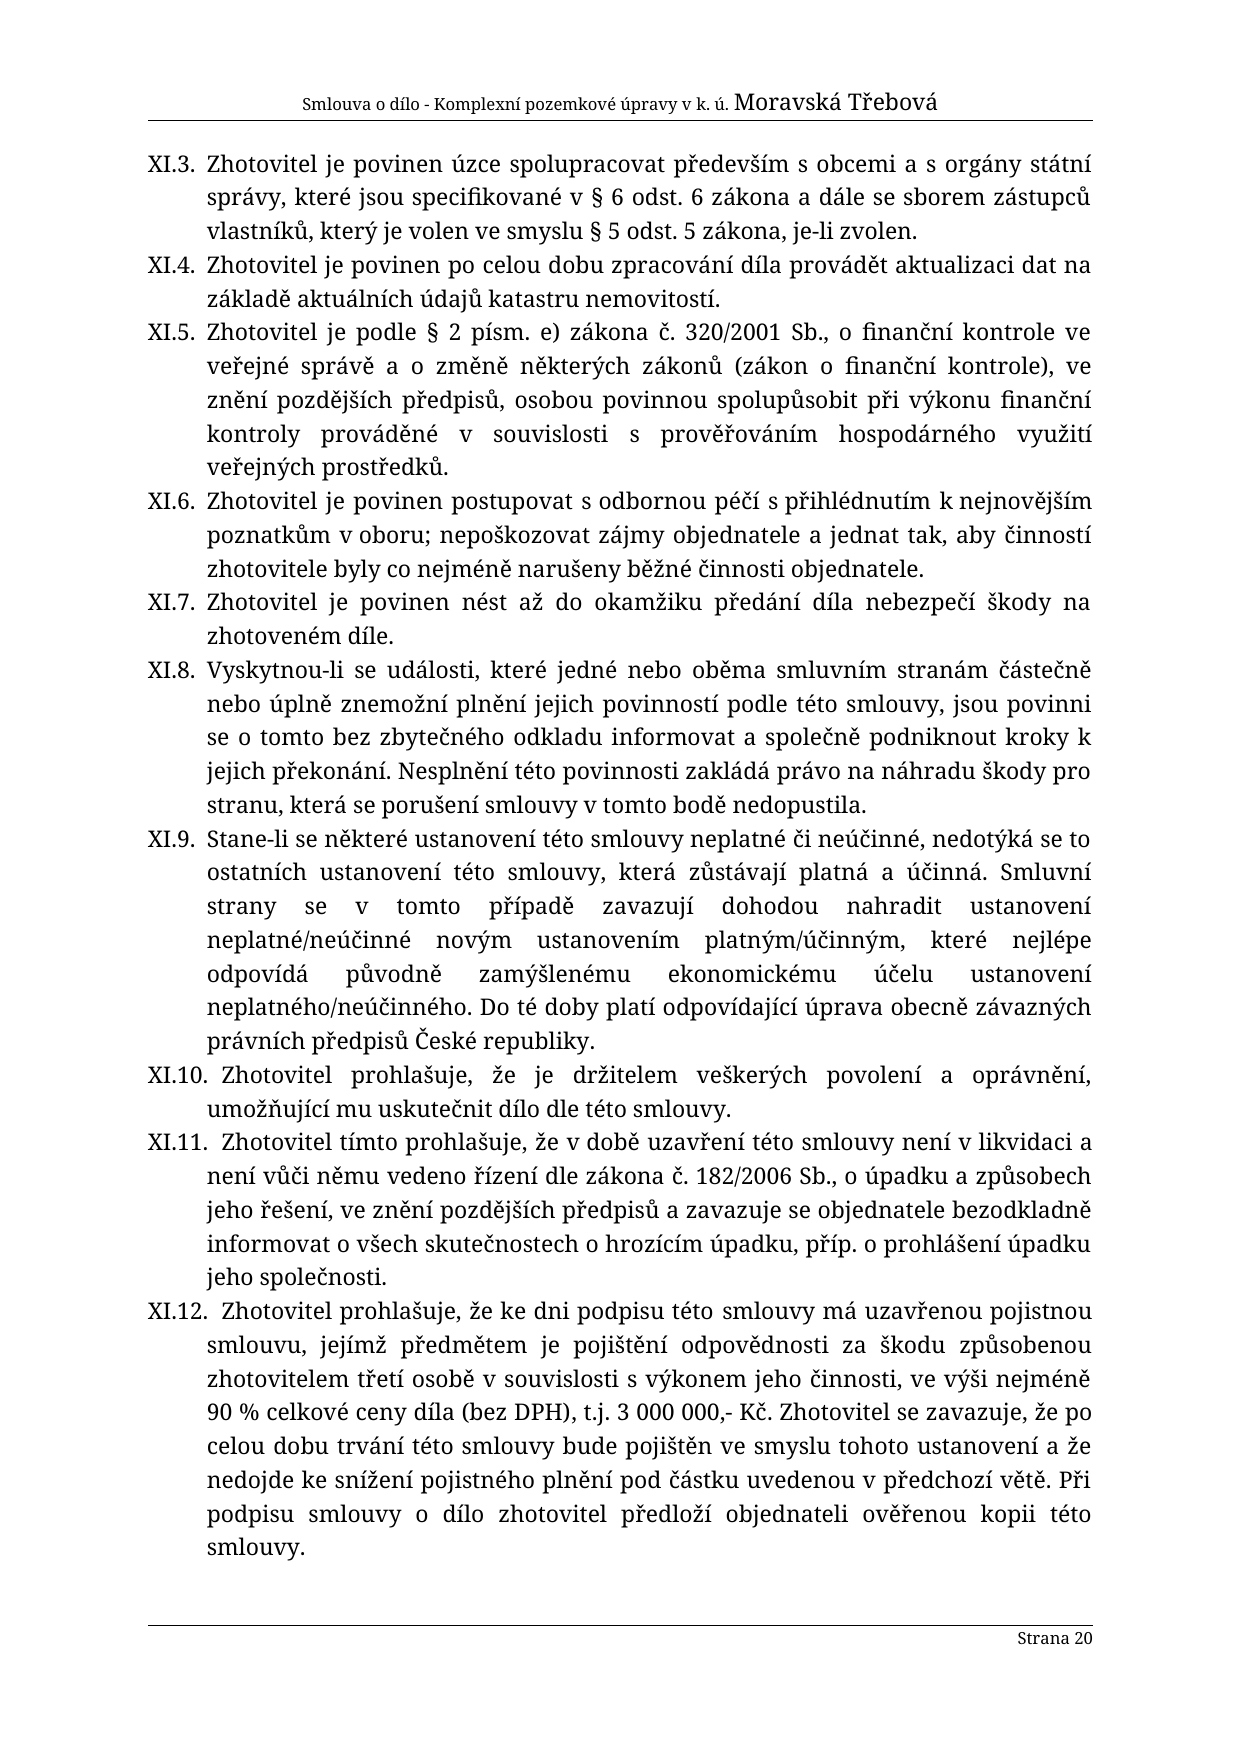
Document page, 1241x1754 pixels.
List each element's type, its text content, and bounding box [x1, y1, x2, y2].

list Stane-li se některé ustanovení této smlouvy neplatné či neúčinné, nedotýká se to ostatních ustanovení této smlouvy, která zůstávají platná a účinná. Smluvní strany se v tomto případě zavazují dohodou nahradit ustanovení neplatné/neúčinné novým ustanovením platným/účinným, které nejlépe odpovídá původně zamýšlenému ekonomickému účelu ustanovení neplatného/neúčinného. Do té doby platí odpovídající úprava obecně závazných právních předpisů České republiky. [148, 823, 1093, 1056]
list Zhotovitel je podle § 2 písm. e) zákona č. 320/2001 Sb., o finanční kontrole ve veřejné správě a o změně některých zákonů (zákon o finanční kontrole), ve znění pozdějších předpisů, osobou povinnou spolupůsobit při výkonu finanční kontroly prováděné v souvislosti s prověřováním hospodárného využití veřejných prostředků. [148, 316, 1093, 483]
list Vyskytnou-li se události, které jedné nebo oběma smluvním stranám částečně nebo úplně znemožní plnění jejich povinností podle této smlouvy, jsou povinni se o tomto bez zbytečného odkladu informovat a společně podniknout kroky k jejich překonání. Nesplnění této povinnosti zakládá právo na náhradu škody pro stranu, která se porušení smlouvy v tomto bodě nedopustila. [148, 654, 1093, 820]
list Zhotovitel prohlašuje, že ke dni podpisu této smlouvy má uzavřenou pojistnou smlouvu, jejímž předmětem je pojištění odpovědnosti za škodu způsobenou zhotovitelem třetí osobě v souvislosti s výkonem jeho činnosti, ve výši nejméně 90 % celkové ceny díla (bez DPH), t.j. 3 000 000,- Kč. Zhotovitel se zavazuje, že po celou dobu trvání této smlouvy bude pojištěn ve smyslu tohoto ustanovení a že nedojde ke snížení pojistného plnění pod částku uvedenou v předchozí větě. Při podpisu smlouvy o dílo zhotovitel předloží objednateli ověřenou kopii této smlouvy. [148, 1295, 1093, 1563]
list Zhotovitel je povinen po celou dobu zpracování díla provádět aktualizaci dat na základě aktuálních údajů katastru nemovitostí. [148, 249, 1093, 314]
list Zhotovitel prohlašuje, že je držitelem veškerých povolení a oprávnění, umožňující mu uskutečnit dílo dle této smlouvy. [148, 1059, 1093, 1124]
list Zhotovitel tímto prohlašuje, že v době uzavření této smlouvy není v likvidaci a není vůči němu vedeno řízení dle zákona č. 182/2006 Sb., o úpadku a způsobech jeho řešení, ve znění pozdějších předpisů a zavazuje se objednatele bezodkladně informovat o všech skutečnostech o hrozícím úpadku, příp. o prohlášení úpadku jeho společnosti. [148, 1126, 1093, 1293]
list Zhotovitel je povinen nést až do okamžiku předání díla nebezpečí škody na zhotoveném díle. [148, 586, 1093, 651]
list Zhotovitel je povinen úzce spolupracovat především s obcemi a s orgány státní správy, které jsou specifikované v § 6 odst. 6 zákona a dále se sborem zástupců vlastníků, který je volen ve smyslu § 5 odst. 5 zákona, je-li zvolen. [148, 148, 1093, 246]
list Zhotovitel je povinen postupovat s odbornou péčí s přihlédnutím k nejnovějším poznatkům v oboru; nepoškozovat zájmy objednatele a jednat tak, aby činností zhotovitele byly co nejméně narušeny běžné činnosti objednatele. [148, 485, 1093, 584]
